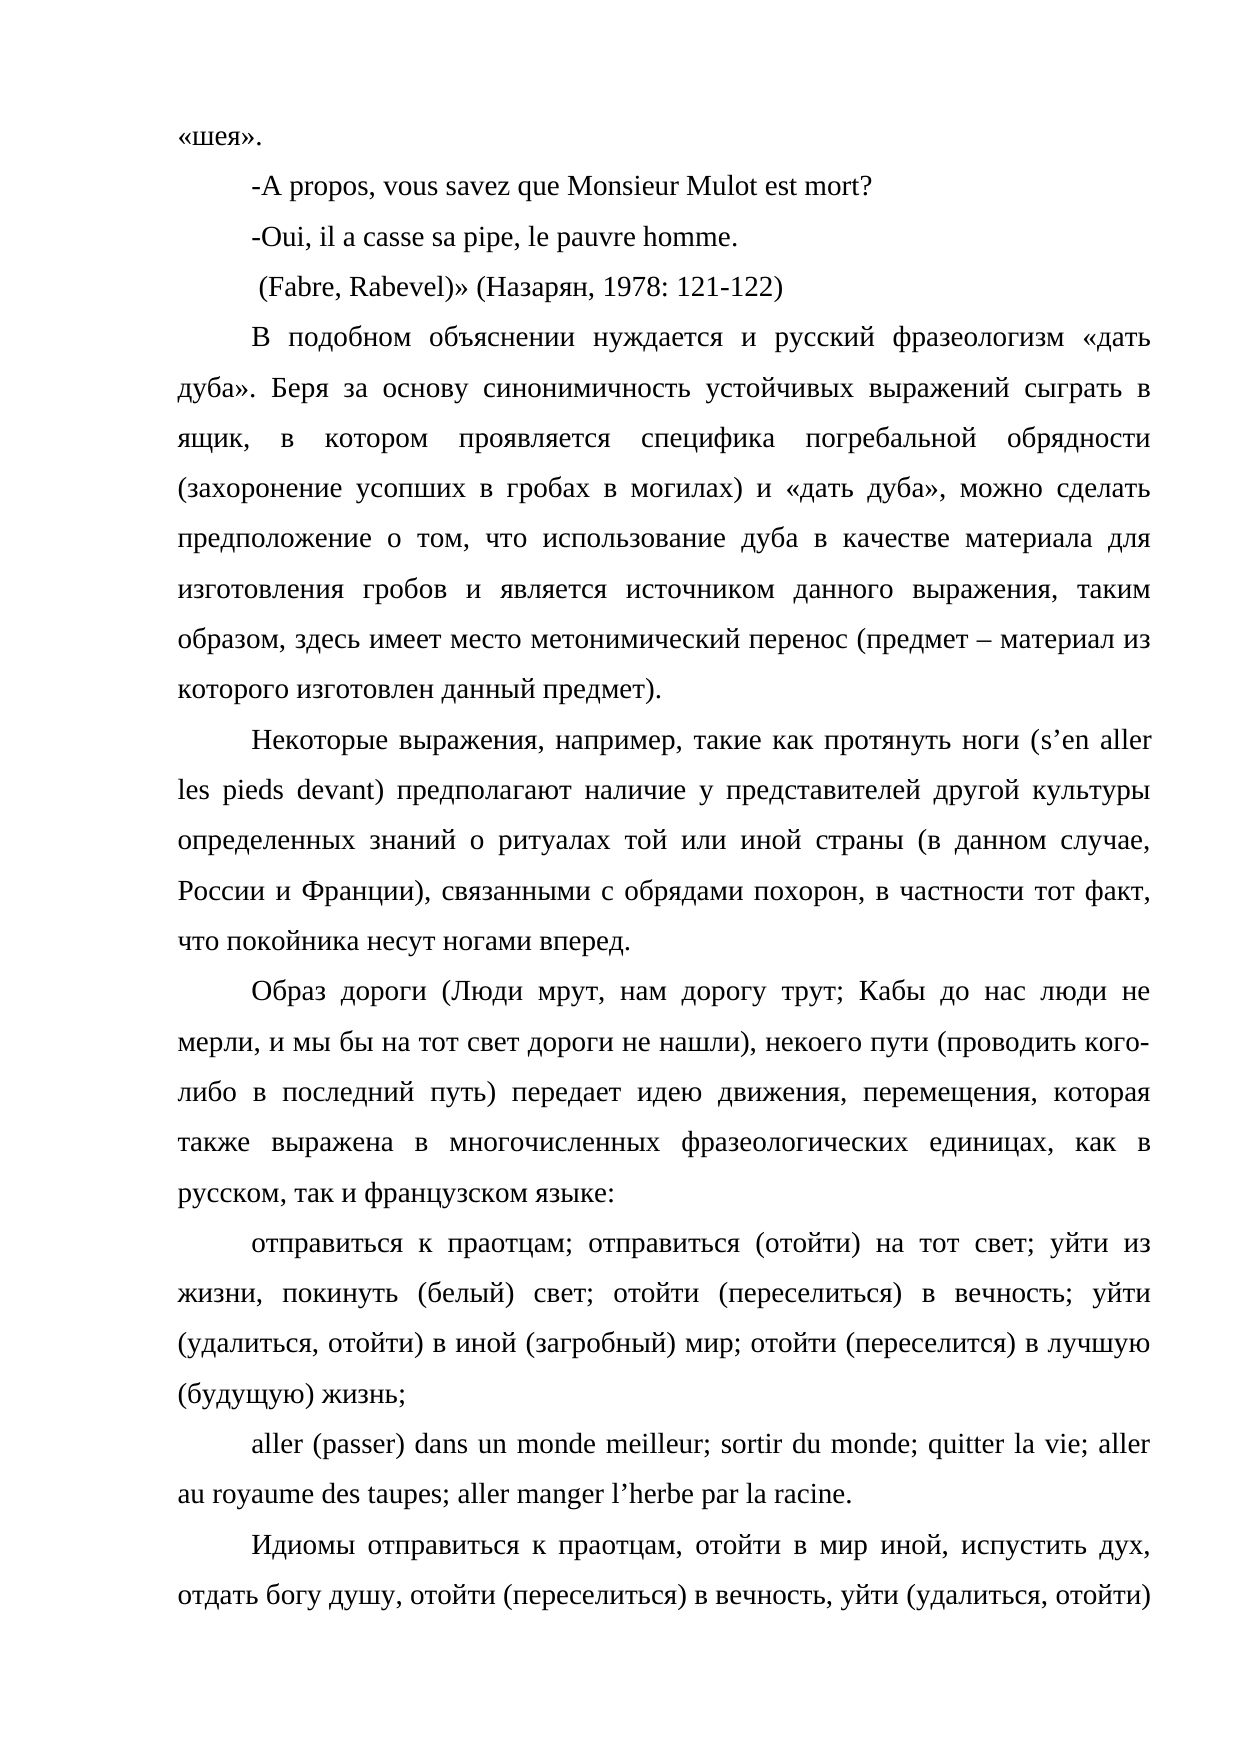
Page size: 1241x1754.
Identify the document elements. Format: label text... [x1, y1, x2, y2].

text аller (passer) dans un monde meilleur; sortir du monde; quitter la vie; aller au royaume des taupes; aller manger l’herbe par la racine. [177, 1426, 1152, 1510]
text отправиться к праотцам; отправиться (отойти) на тот свет; уйти из жизни, покинуть (белый) свет; отойти (переселиться) в вечность; уйти (удалиться, отойти) в иной (загробный) мир; отойти (переселится) в лучшую (будущую) жизнь; [177, 1225, 1152, 1409]
text Некоторые выражения, например, такие как протянуть ноги (s’en aller les pieds devant) предполагают наличие у представителей другой культуры определенных знаний о ритуалах той или иной страны (в данном случае, России и Франции), связанными с обрядами похорон, в частности тот факт, что покойника несут ногами вперед. [177, 722, 1152, 957]
text В подобном объяснении нуждается и русский фразеологизм «дать дуба». Беря за основу синонимичность устойчивых выражений сыграть в ящик, в котором проявляется специфика погребальной обрядности (захоронение усопших в гробах в могилах) и «дать дуба», можно сделать предположение о том, что использование дуба в качестве материала для изготовления гробов и является источником данного выражения, таким образом, здесь имеет место метонимический перенос (предмет – материал из которого изготовлен данный предмет). [177, 319, 1152, 705]
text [177, 1527, 1152, 1611]
text (Fabre, Rabevel)» (Назарян, 1978: 121-122) [177, 269, 1152, 303]
text Образ дороги (Люди мрут, нам дорогу трут; Кабы до нас люди не мерли, и мы бы на тот свет дороги не нашли), некоего пути (проводить кого-либо в последний путь) передает идею движения, перемещения, которая также выражена в многочисленных фразеологических единицах, как в русском, так и французском языке: [177, 973, 1152, 1208]
list A propos, vous savez que Monsieur Mulot est mort? [177, 168, 1152, 202]
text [177, 118, 1152, 152]
list Oui, il a casse sa pipe, le pauvre homme. [177, 219, 1152, 252]
